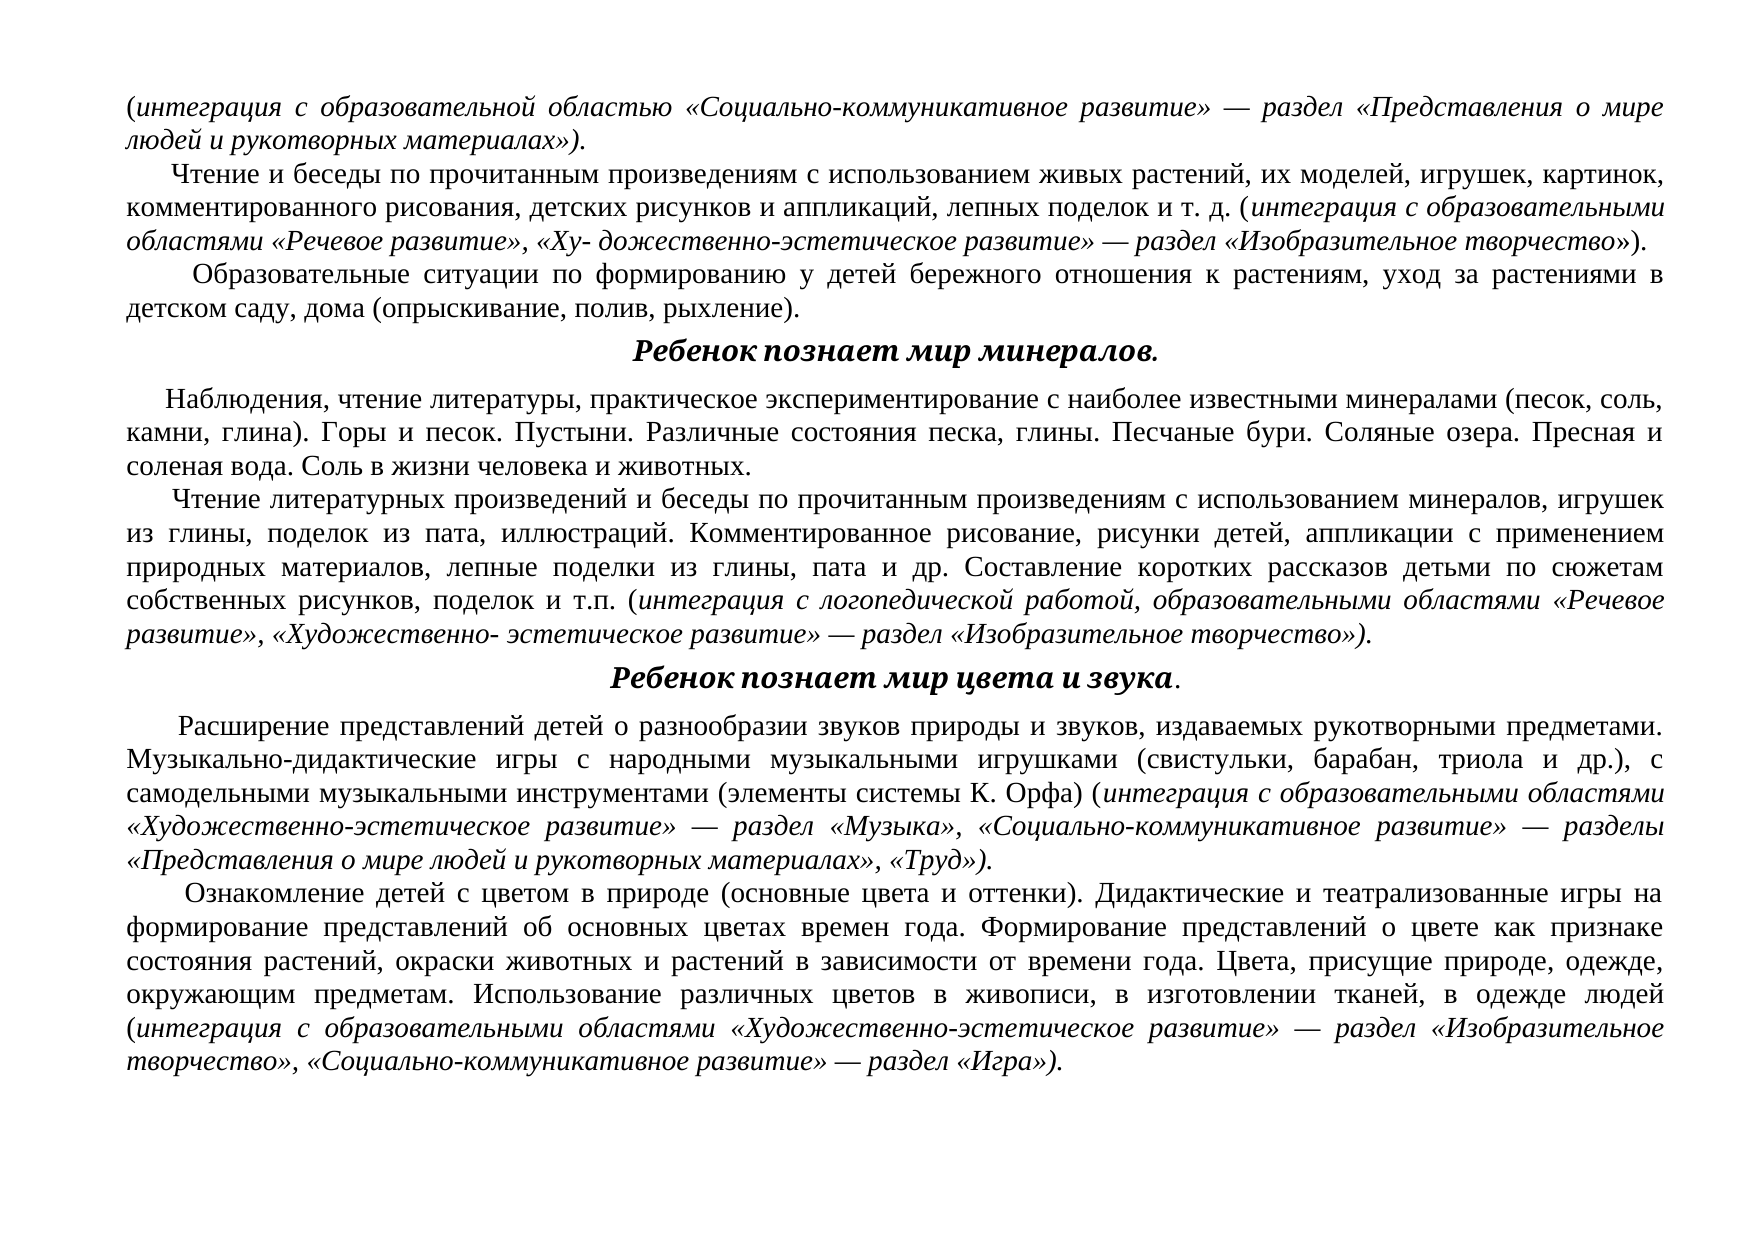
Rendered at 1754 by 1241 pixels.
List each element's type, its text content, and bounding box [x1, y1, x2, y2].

text Наблюдения, чтение литературы, практическое экспериментирование с наиболее известными минералами (песок, соль, камни, глина). Горы и песок. Пустыни. Различные состояния песка, глины. Песчаные бури. Соляные озера. Пресная и соленая вода. Соль в жизни человека и животных. [126, 381, 1665, 482]
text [126, 89, 1665, 156]
text Образовательные ситуации по формированию у детей бережного отношения к растениям, уход за растениями в детском саду, дома (опрыскивание, полив, рыхление). [126, 256, 1665, 323]
text Ребенок познает мир минералов. [126, 335, 1665, 369]
text Чтение литературных произведений и беседы по прочитанным произведениям с использованием минералов, игрушек из глины, поделок из пата, иллюстраций. Комментированное рисование, рисунки детей, аппликации с применением природных материалов, лепные поделки из глины, пата и др. Составление коротких рассказов детьми по сюжетам собственных рисунков, поделок и т.п. (интеграция с логопедической работой, образовательными областями «Речевое развитие», «Художественно- эстетическое развитие» — раздел «Изобразительное творчество»). [126, 482, 1665, 649]
text Ознакомление детей с цветом в природе (основные цвета и оттенки). Дидактические и театрализованные игры на формирование представлений об основных цветах времен года. Формирование представлений о цвете как признаке состояния растений, окраски животных и растений в зависимости от времени года. Цвета, присущие природе, одежде, окружающим предметам. Использование различных цветов в живописи, в изготовлении тканей, в одежде людей (интеграция с образовательными областями «Художественно-эстетическое развитие» — раздел «Изобразительное творчество», «Социально-коммуникативное развитие» — раздел «Игра»). [126, 876, 1665, 1077]
text Расширение представлений детей о разнообразии звуков природы и звуков, издаваемых рукотворными предметами. Музыкально-дидактические игры с народными музыкальными игрушками (свистульки, барабан, триола и др.), с самодельными музыкальными инструментами (элементы системы К. Орфа) (интеграция с образовательными областями «Художественно-эстетическое развитие» — раздел «Музыка», «Социально-коммуникативное развитие» — разделы «Представления о мире людей и рукотворных материалах», «Труд»). [126, 708, 1665, 876]
text Ребенок познает мир цвета и звука. [126, 661, 1665, 696]
text Чтение и беседы по прочитанным произведениям с использованием живых растений, их моделей, игрушек, картинок, комментированного рисования, детских рисунков и аппликаций, лепных поделок и т. д. (интеграция с образовательными областями «Речевое развитие», «Ху- дожественно-эстетическое развитие» — раздел «Изобразительное творчество»). [126, 156, 1665, 256]
